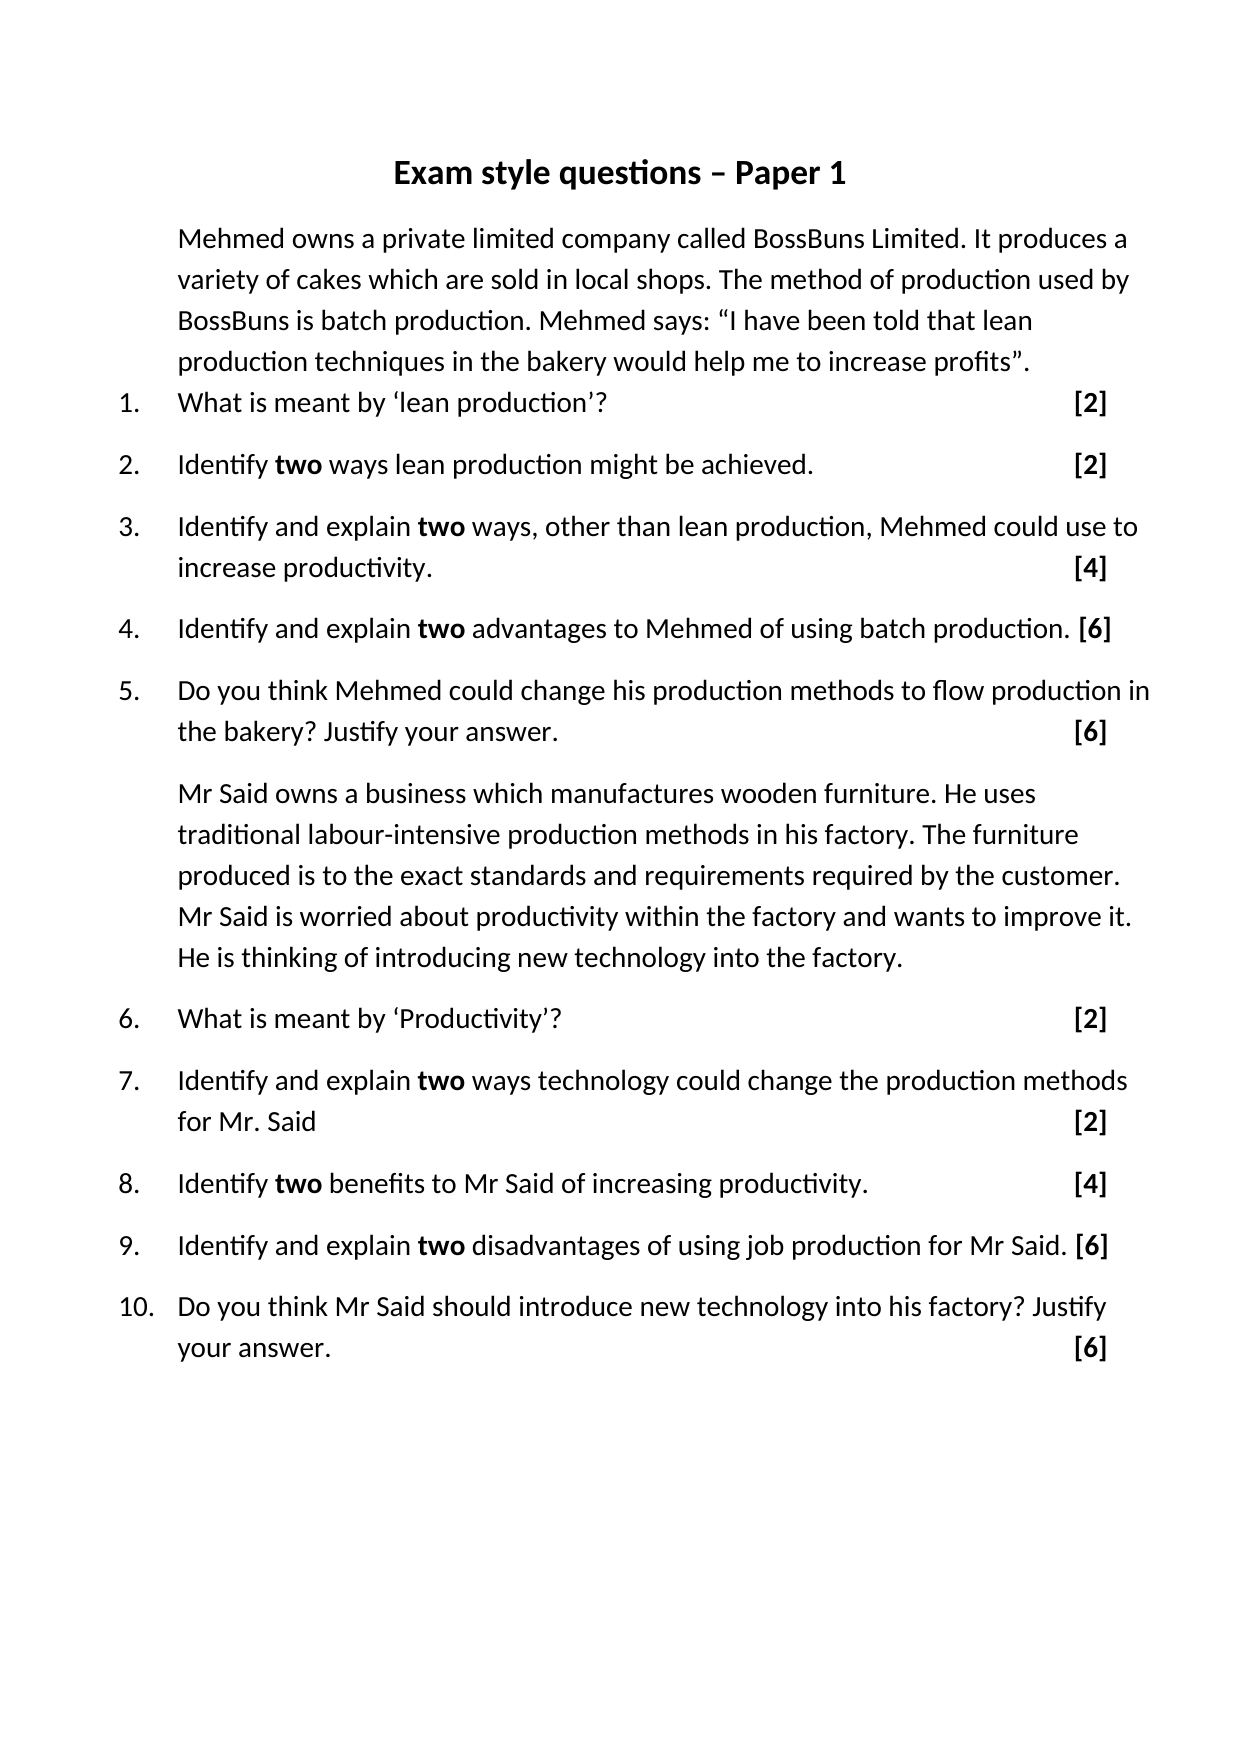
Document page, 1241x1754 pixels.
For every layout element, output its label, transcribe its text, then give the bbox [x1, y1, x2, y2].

list Identify two benefits to Mr Said of increasing productivity. [4] [118, 1165, 1154, 1201]
list Mehmed owns a private limited company called BossBuns Limited. It produces a variety of cakes which are sold in local shops. The method of production used by BossBuns is batch production. Mehmed says: “I have been told that lean production techniques in the bakery would help me to increase profits”. [177, 221, 1154, 379]
list Identify and explain two ways, other than lean production, Mehmed could use to increase productivity. [4] [118, 508, 1154, 584]
list Do you think Mehmed could change his production methods to flow production in the bakery? Justify your answer. [6] [118, 672, 1154, 749]
list Identify and explain two advantages to Mehmed of using batch production. [6] [118, 611, 1154, 646]
list Identify and explain two ways technology could change the production methods for Mr. Said [2] [118, 1062, 1154, 1139]
list Do you think Mr Said should introduce new technology into his factory? Justify your answer. [6] [118, 1288, 1154, 1365]
text Mr Said owns a business which manufactures wooden furniture. He uses traditional labour-intensive production methods in his factory. The furniture produced is to the exact standards and requirements required by the customer. Mr Said is worried about productivity within the factory and wants to improve it. He is thinking of introducing new technology into the factory. [177, 775, 1154, 974]
list Identify and explain two disadvantages of using job production for Mr Said. [6] [118, 1227, 1154, 1262]
list What is meant by ‘lean production’? [2] [118, 384, 1154, 420]
list What is meant by ‘Productivity’? [2] [118, 1001, 1154, 1036]
text Exam style questions – Paper 1 [88, 150, 1152, 193]
list Identify two ways lean production might be achieved. [2] [118, 446, 1154, 482]
